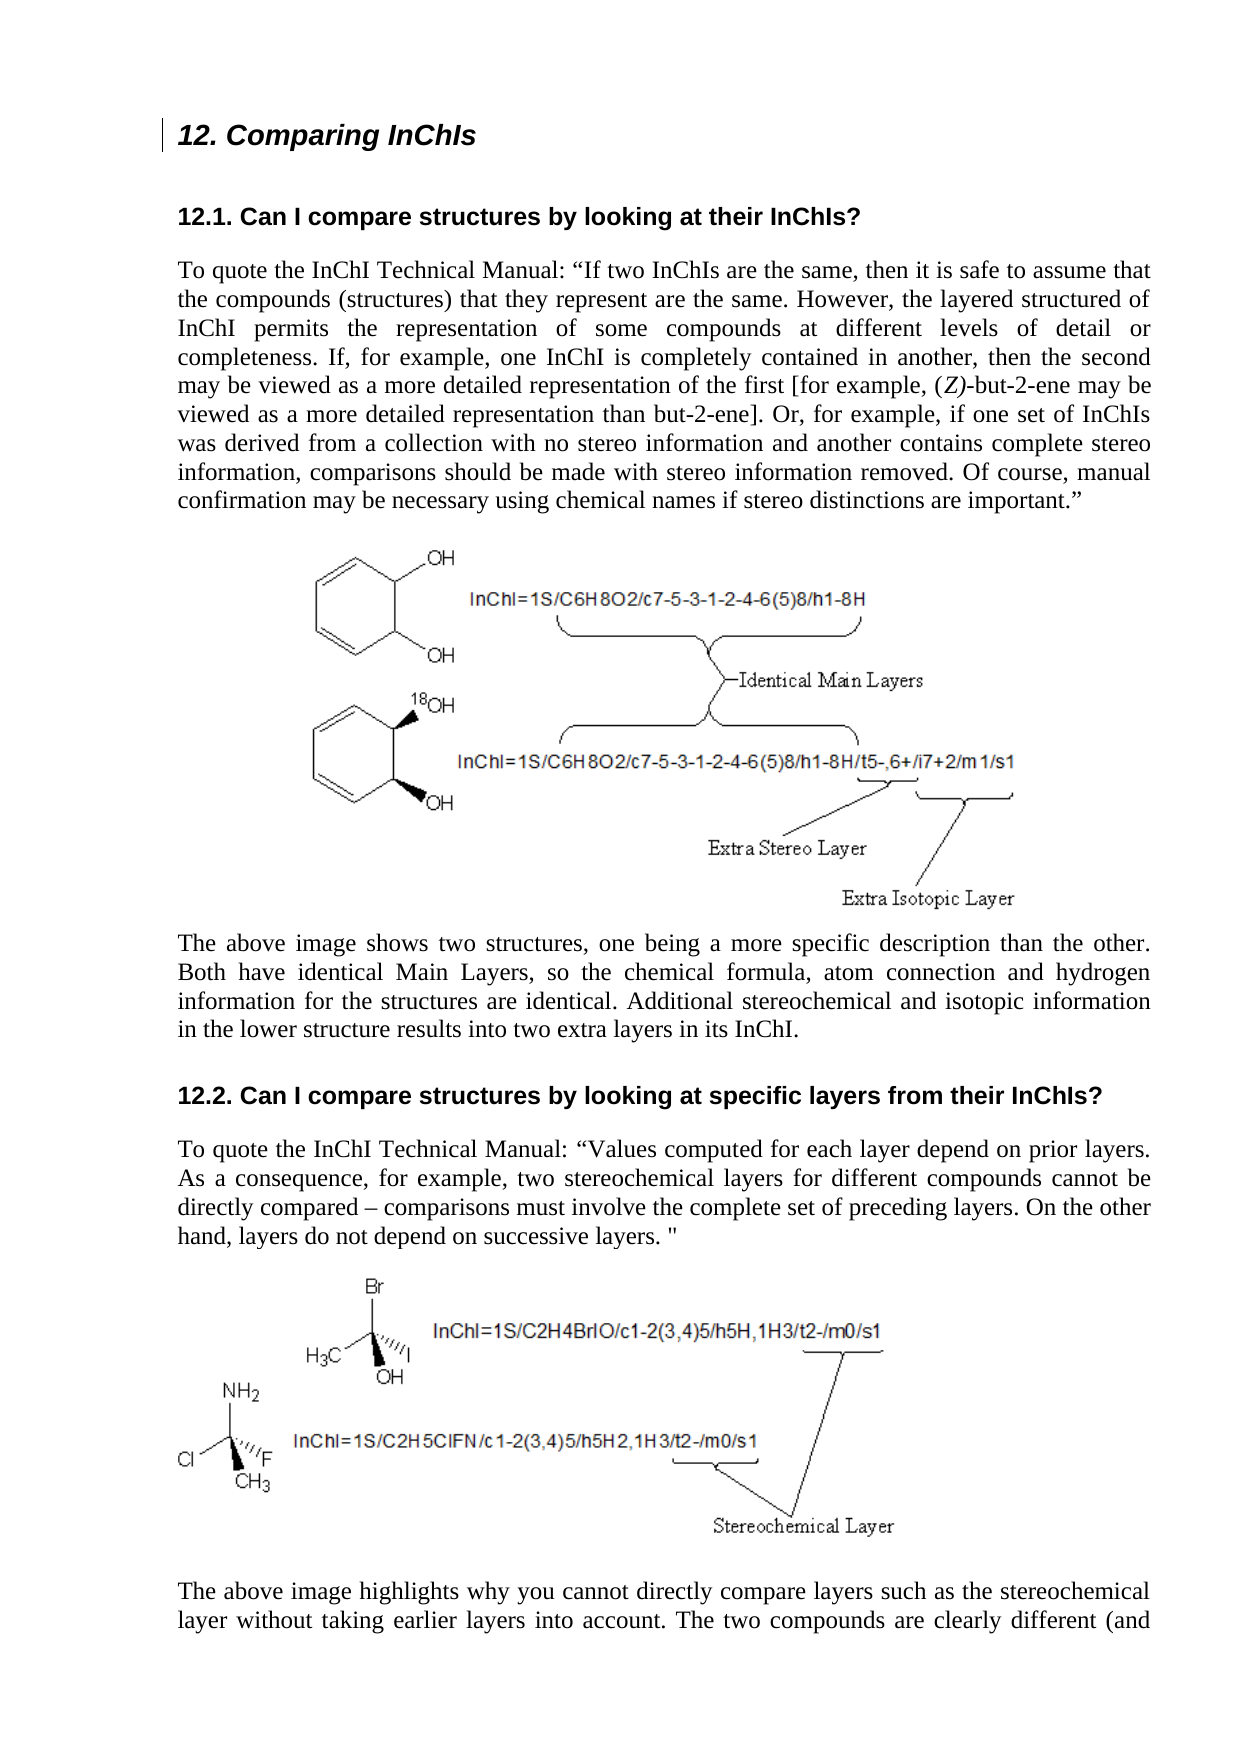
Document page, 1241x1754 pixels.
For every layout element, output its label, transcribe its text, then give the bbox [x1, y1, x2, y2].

picture [177, 1249, 901, 1564]
text The above image shows two structures, one being a more specific description than the other. Both have identical Main Layers, so the chemical formula, atom connection and hydrogen information for the structures are identical. Additional stereochemical and isotopic information in the lower structure results into two extra layers in its InChI. [177, 928, 1152, 1043]
text To quote the InChI Technical Manual: “If two InChIs are the same, then it is safe to assume that the compounds (structures) that they represent are the same. However, the layered structured of InChI permits the representation of some compounds at different levels of detail or completeness. If, for example, one InChI is completely contained in another, then the second may be viewed as a more detailed representation of the first [for example, (Z)-but-2-ene may be viewed as a more detailed representation than but-2-ene]. Or, for example, if one set of InChIs was derived from a collection with no stereo information and another contains complete stereo information, comparisons should be made with stereo information removed. Of course, manual confirmation may be necessary using chemical names if stereo distinctions are important.” [177, 255, 1152, 514]
subtitle 12.1. Can I compare structures by looking at their InChIs? [177, 202, 1152, 230]
picture [309, 526, 1020, 916]
subtitle 12. Comparing InChIs [177, 118, 1152, 152]
subtitle 12.2. Can I compare structures by looking at specific layers from their InChIs? [177, 1081, 1152, 1109]
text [177, 1576, 1152, 1634]
text To quote the InChI Technical Manual: “Values computed for each layer depend on prior layers. As a consequence, for example, two stereochemical layers for different compounds cannot be directly compared – comparisons must involve the complete set of preceding layers. On the other hand, layers do not depend on successive layers. " [177, 1134, 1152, 1249]
